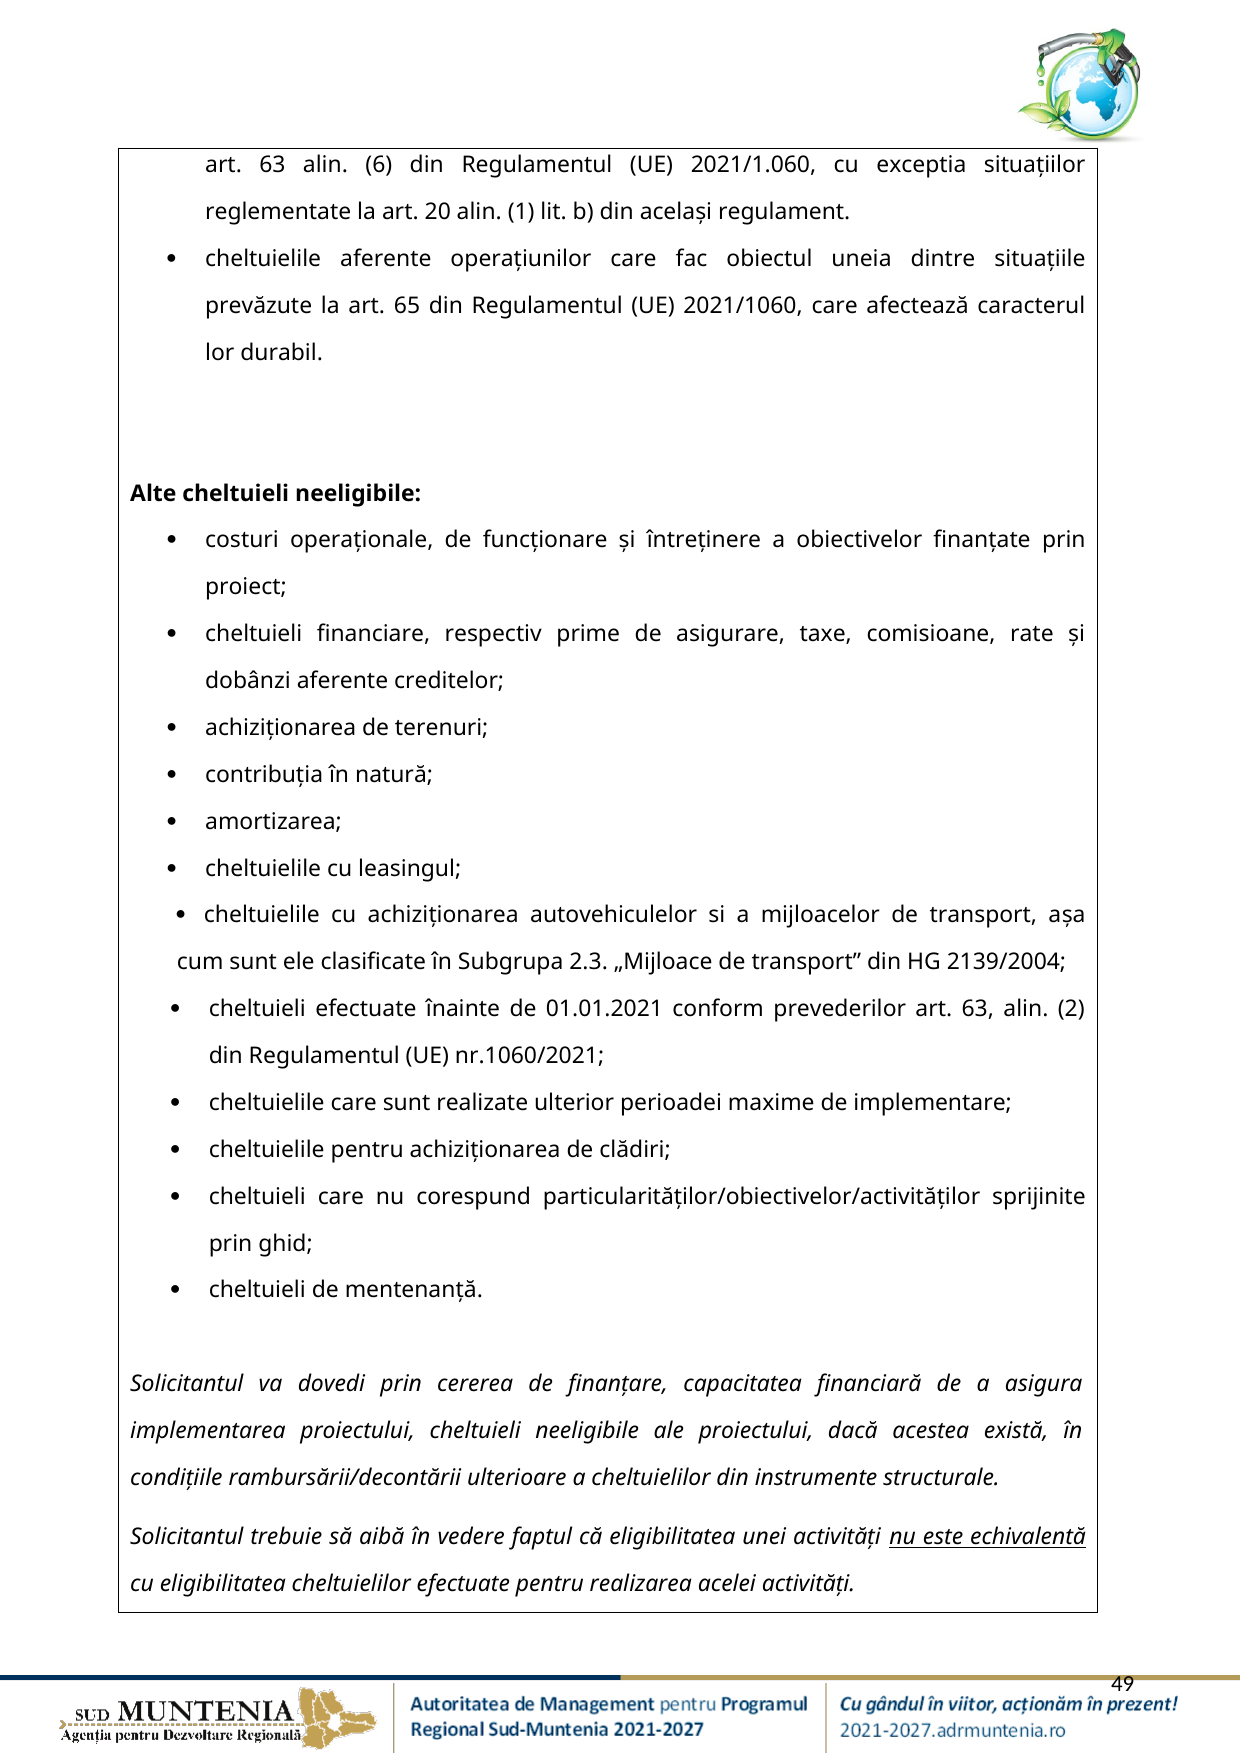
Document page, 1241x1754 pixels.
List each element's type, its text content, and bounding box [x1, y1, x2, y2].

picture [1003, 28, 1157, 146]
picture [0, 1675, 1241, 1754]
